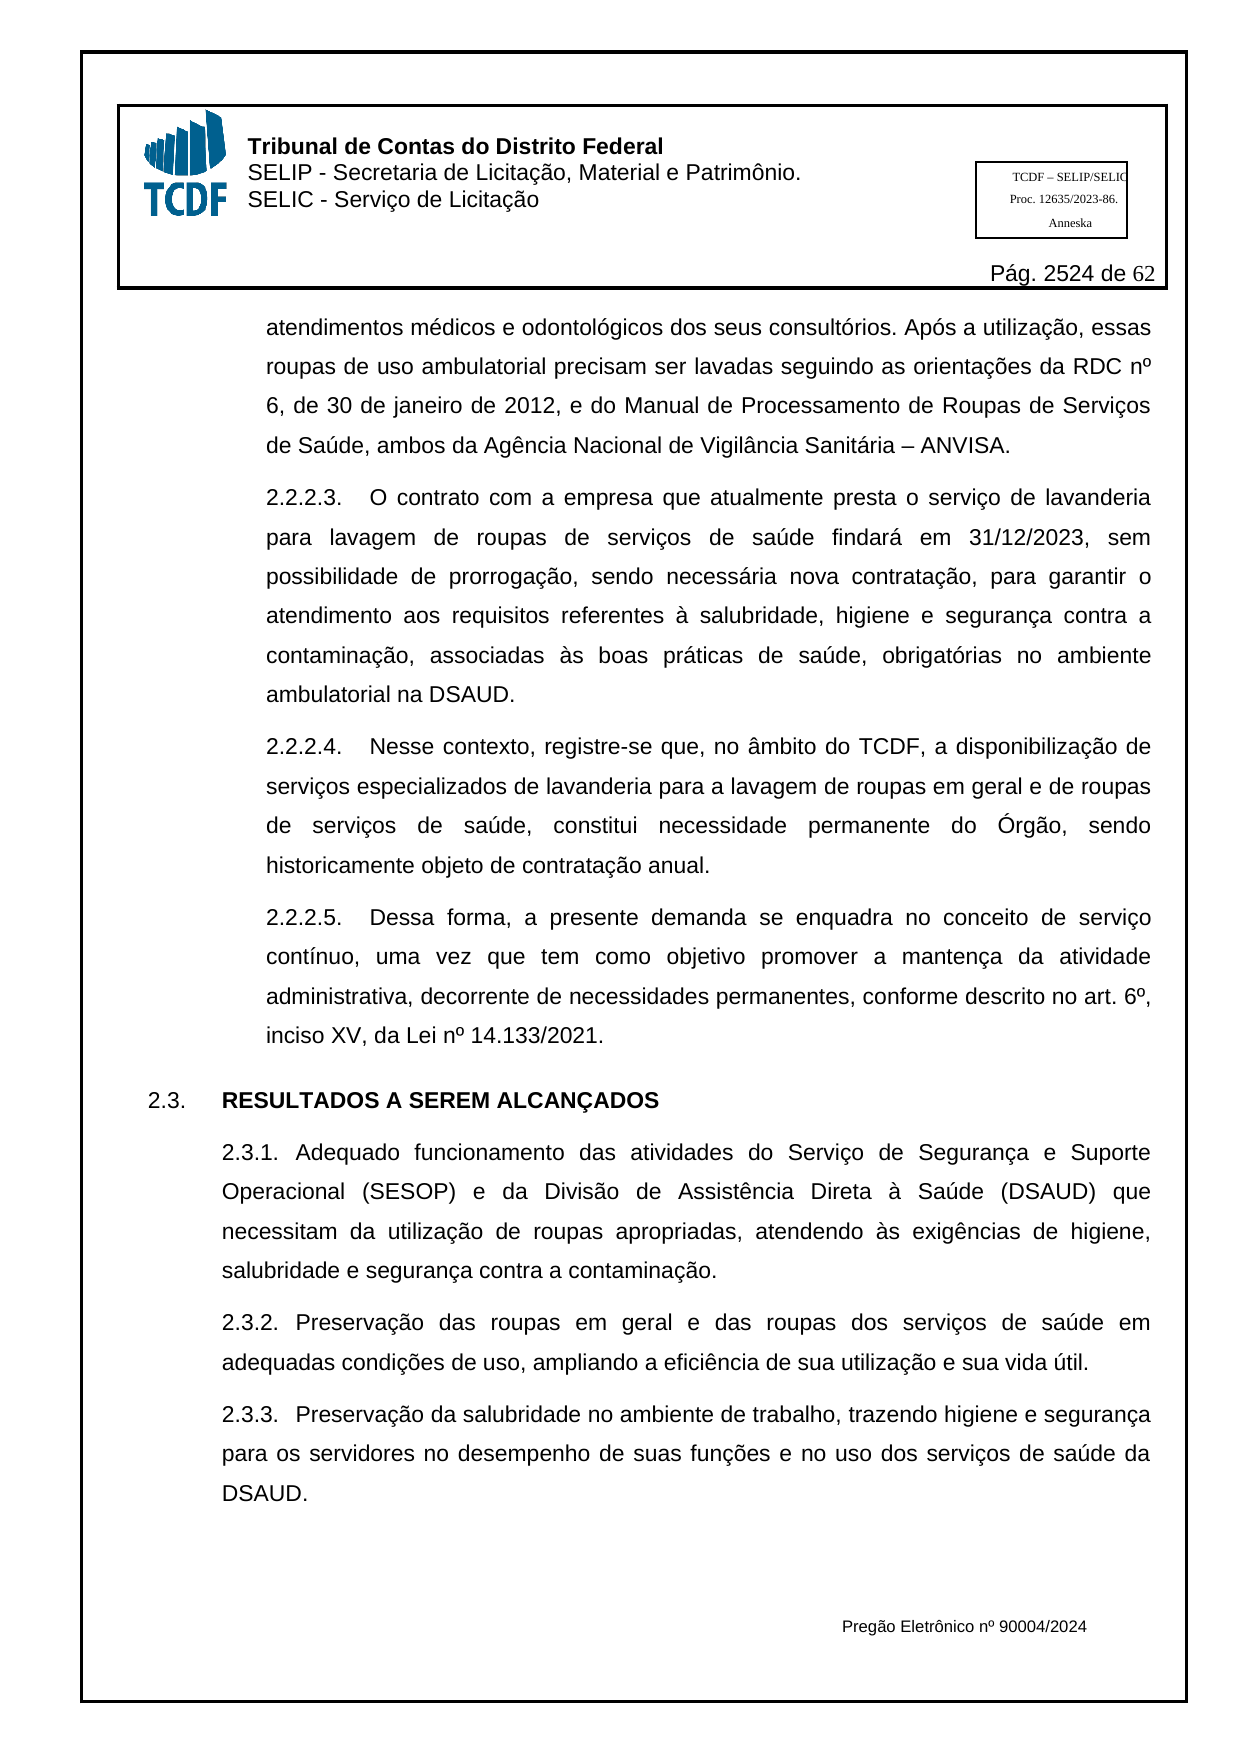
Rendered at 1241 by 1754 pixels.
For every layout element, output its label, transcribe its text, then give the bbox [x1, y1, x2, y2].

picture [129, 107, 241, 218]
list Nesse contexto, registre-se que, no âmbito do TCDF, a disponibilização de serviços especializados de lavanderia para a lavagem de roupas em geral e de roupas de serviços de saúde, constitui necessidade permanente do Órgão, sendo historicamente objeto de contratação anual. [266, 733, 1152, 878]
list O contrato com a empresa que atualmente presta o serviço de lavanderia para lavagem de roupas de serviços de saúde findará em 31/12/2023, sem possibilidade de prorrogação, sendo necessária nova contratação, para garantir o atendimento aos requisitos referentes à salubridade, higiene e segurança contra a contaminação, associadas às boas práticas de saúde, obrigatórias no ambiente ambulatorial na DSAUD. [266, 484, 1152, 708]
list RESULTADOS A SEREM ALCANÇADOS [148, 1087, 1152, 1113]
list Dessa forma, a presente demanda se enquadra no conceito de serviço contínuo, uma vez que tem como objetivo promover a mantença da atividade administrativa, decorrente de necessidades permanentes, conforme descrito no art. 6º, inciso XV, da Lei nº 14.133/2021. [266, 904, 1152, 1048]
list Preservação da salubridade no ambiente de trabalho, trazendo higiene e segurança para os servidores no desempenho de suas funções e no uso dos serviços de saúde da DSAUD. [222, 1401, 1152, 1506]
list Adequado funcionamento das atividades do Serviço de Segurança e Suporte Operacional (SESOP) e da Divisão de Assistência Direta à Saúde (DSAUD) que necessitam da utilização de roupas apropriadas, atendendo às exigências de higiene, salubridade e segurança contra a contaminação. [222, 1139, 1152, 1283]
list Preservação das roupas em geral e das roupas dos serviços de saúde em adequadas condições de uso, ampliando a eficiência de sua utilização e sua vida útil. [222, 1309, 1152, 1375]
